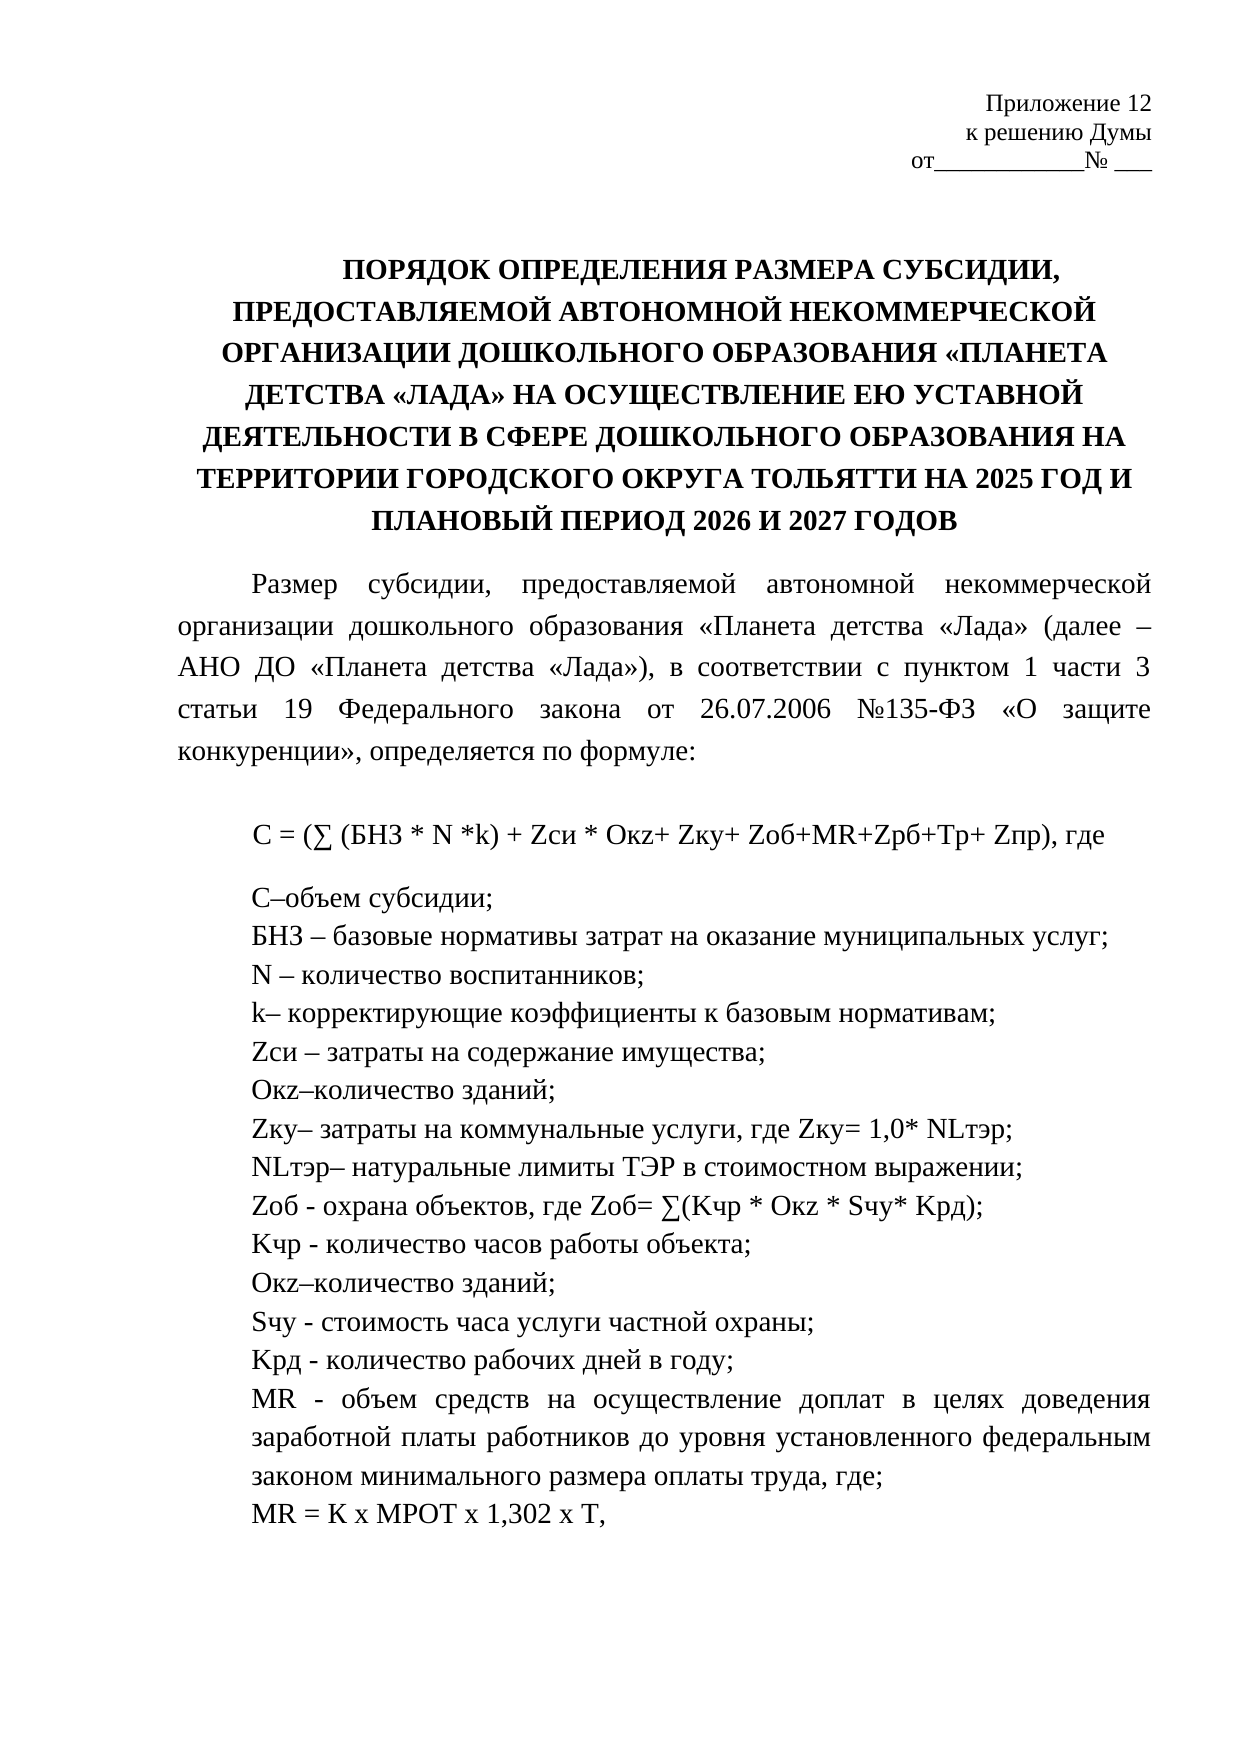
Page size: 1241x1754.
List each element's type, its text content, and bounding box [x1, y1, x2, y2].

text Zoб - охрана объектов, где Zoб= ∑(Kчр * Окz * Sчу* Kрд); [251, 1188, 1152, 1222]
text k– корректирующие коэффициенты к базовым нормативам; [177, 995, 1152, 1029]
text Zку– затраты на коммунальные услуги, где Zку= 1,0* NLтэр; [177, 1111, 1152, 1144]
text Sчу - стоимость часа услуги частной охраны; [177, 1304, 1152, 1337]
text N – количество воспитанников; [177, 957, 1152, 990]
text Kрд - количество рабочих дней в году; [177, 1342, 1152, 1376]
text БНЗ – базовые нормативы затрат на оказание муниципальных услуг; [177, 918, 1152, 952]
text С–объем субсидии; [177, 880, 1152, 913]
list С = (∑ (БНЗ * N *k) + Zси * Окz+ Zку+ Zoб+MR+Zрб+Tp+ Zпр), где [252, 817, 1152, 851]
text NLтэр– натуральные лимиты ТЭР в стоимостном выражении; [177, 1149, 1152, 1183]
text Размер субсидии, предоставляемой автономной некоммерческой организации дошкольного образования «Планета детства «Лада» (далее –АНО ДО «Планета детства «Лада»), в соответствии с пунктом 1 части 3 статьи 19 Федерального закона от 26.07.2006 №135-ФЗ «О защите конкуренции», определяется по формуле: [177, 566, 1152, 767]
text к решению Думы [177, 117, 1152, 145]
text Kчр - количество часов работы объекта; [177, 1227, 1152, 1260]
text Zси – затраты на содержание имущества; [177, 1034, 1152, 1067]
text Окz–количество зданий; [177, 1072, 1152, 1106]
text MR - объем средств на осуществление доплат в целях доведения заработной платы работников до уровня установленного федеральным законом минимального размера оплаты труда, где; [251, 1381, 1152, 1491]
text от____________№ ___ [177, 145, 1152, 174]
text Приложение 12 [177, 88, 1152, 117]
text Окz–количество зданий; [177, 1265, 1152, 1299]
text ПОРЯДОК ОПРЕДЕЛЕНИЯ РАЗМЕРА СУБСИДИИ, ПРЕДОСТАВЛЯЕМОЙ АВТОНОМНОЙ НЕКОММЕРЧЕСКОЙ ОРГАНИЗАЦИИ ДОШКОЛЬНОГО ОБРАЗОВАНИЯ «ПЛАНЕТА ДЕТСТВА «ЛАДА» НА ОСУЩЕСТВЛЕНИЕ ЕЮ УСТАВНОЙ ДЕЯТЕЛЬНОСТИ В СФЕРЕ ДОШКОЛЬНОГО ОБРАЗОВАНИЯ НА ТЕРРИТОРИИ ГОРОДСКОГО ОКРУГА ТОЛЬЯТТИ НА 2025 ГОД И ПЛАНОВЫЙ ПЕРИОД 2026 И 2027 ГОДОВ [177, 252, 1152, 537]
text MR = К x МРОТ x 1,302 x Т, [251, 1496, 1152, 1530]
